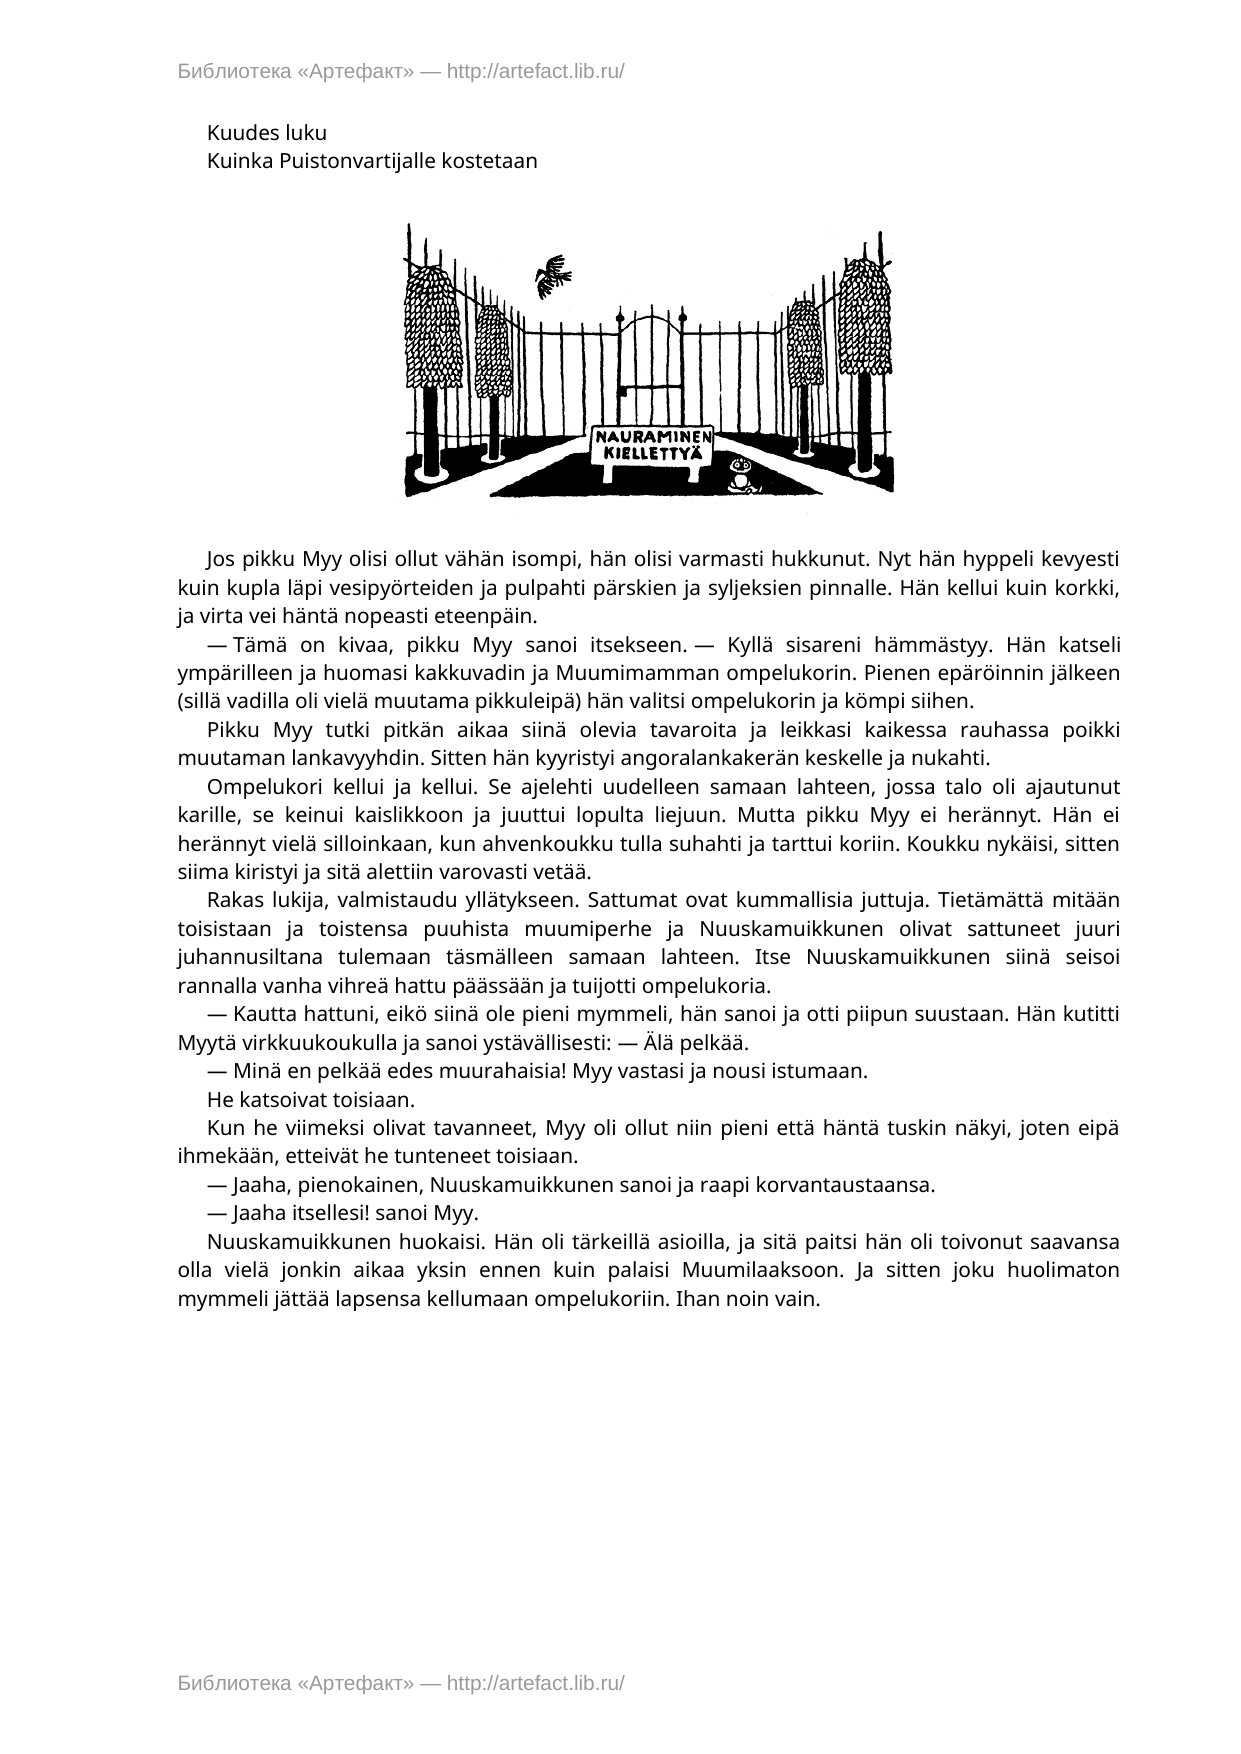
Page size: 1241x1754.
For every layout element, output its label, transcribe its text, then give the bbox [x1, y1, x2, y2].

text — Minä en pelkää edes muurahaisia! Myy vastasi ja nousi istumaan. [177, 1056, 1122, 1085]
text He katsoivat toisiaan. [177, 1085, 1122, 1113]
text Ompelukori kellui ja kellui. Se ajelehti uudelleen samaan lahteen, jossa talo oli ajautunut karille, se keinui kaislikkoon ja juuttui lopulta liejuun. Mutta pikku Myy ei herännyt. Hän ei herännyt vielä silloinkaan, kun ahvenkoukku tulla suhahti ja tarttui koriin. Koukku nykäisi, sitten siima kiristyi ja sitä alettiin varovasti vetää. [177, 772, 1122, 886]
text — Jaaha, pienokainen, Nuuskamuikkunen sanoi ja raapi korvantaustaansa. [177, 1170, 1122, 1198]
text Kuinka Puistonvartijalle kostetaan [177, 147, 1122, 175]
text — Jaaha itsellesi! sanoi Myy. [177, 1198, 1122, 1227]
text — Kautta hattuni, eikö siinä ole pieni mymmeli, hän sanoi ja otti piipun suustaan. Hän kutitti Myytä virkkuukoukulla ja sanoi ystävällisesti: — Älä pelkää. [177, 999, 1122, 1056]
text Kuudes luku [177, 118, 1122, 147]
text Rakas lukija, valmistaudu yllätykseen. Sattumat ovat kummallisia juttuja. Tietämättä mitään toisistaan ja toistensa puuhista muumiperhe ja Nuuskamuikkunen olivat sattuneet juuri juhannusiltana tulemaan täsmälleen samaan lahteen. Itse Nuuskamuikkunen siinä seisoi rannalla vanha vihreä hattu päässään ja tuijotti ompelukoria. [177, 886, 1122, 999]
text Pikku Myy tutki pitkän aikaa siinä olevia tavaroita ja leikkasi kaikessa rauhassa poikki muutaman lankavyyhdin. Sitten hän kyyristyi angoralankakerän keskelle ja nukahti. [177, 715, 1122, 772]
picture [390, 203, 909, 516]
text Nuuskamuikkunen huokaisi. Hän oli tärkeillä asioilla, ja sitä paitsi hän oli toivonut saavansa olla vielä jonkin aikaa yksin ennen kuin palaisi Muumilaaksoon. Ja sitten joku huolimaton mymmeli jättää lapsensa kellumaan ompelukoriin. Ihan noin vain. [177, 1227, 1122, 1312]
text — Tämä on kivaa, pikku Myy sanoi itsekseen. — Kyllä sisareni hämmästyy. Hän katseli ympärilleen ja huomasi kakkuvadin ja Muumimamman ompelukorin. Pienen epäröinnin jälkeen (sillä vadilla oli vielä muutama pikkuleipä) hän valitsi ompelukorin ja kömpi siihen. [177, 630, 1122, 715]
text Jos pikku Myy olisi ollut vähän isompi, hän olisi varmasti hukkunut. Nyt hän hyppeli kevyesti kuin kupla läpi vesipyörteiden ja pulpahti pärskien ja syljeksien pinnalle. Hän kellui kuin korkki, ja virta vei häntä nopeasti eteenpäin. [177, 544, 1122, 630]
text Kun he viimeksi olivat tavanneet, Myy oli ollut niin pieni että häntä tuskin näkyi, joten eipä ihmekään, etteivät he tunteneet toisiaan. [177, 1113, 1122, 1170]
